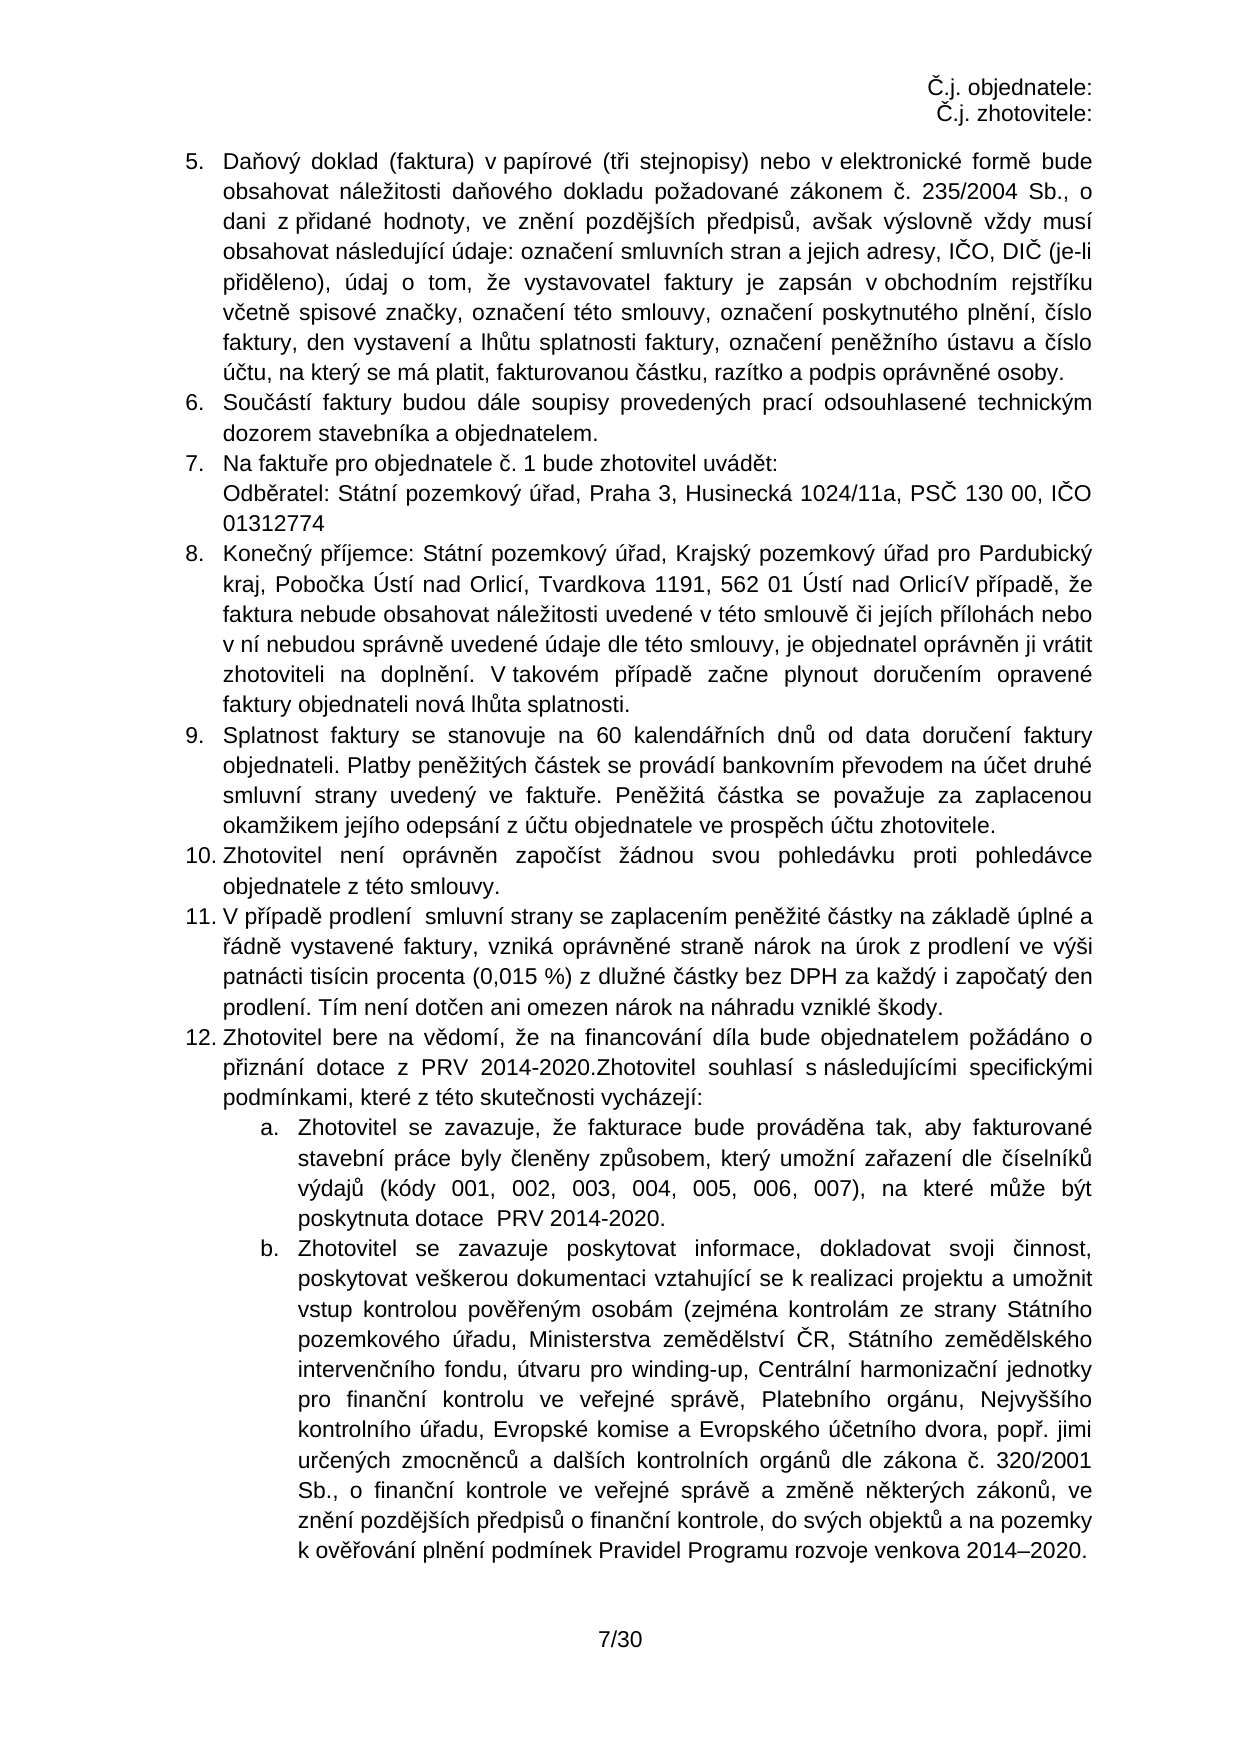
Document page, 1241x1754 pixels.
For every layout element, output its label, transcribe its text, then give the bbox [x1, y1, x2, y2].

list Splatnost faktury se stanovuje na 60 kalendářních dnů od data doručení faktury objednateli. Platby peněžitých částek se provádí bankovním převodem na účet druhé smluvní strany uvedený ve faktuře. Peněžitá částka se považuje za zaplacenou okamžikem jejího odepsání z účtu objednatele ve prospěch účtu zhotovitele. [185, 722, 1093, 838]
list Součástí faktury budou dále soupisy provedených prací odsouhlasené technickým dozorem stavebníka a objednatelem. [185, 389, 1093, 446]
list Zhotovitel se zavazuje, že fakturace bude prováděna tak, aby fakturované stavební práce byly členěny způsobem, který umožní zařazení dle číselníků výdajů (kódy 001, 002, 003, 004, 005, 006, 007), na které může být poskytnuta dotace PRV 2014-2020. [260, 1114, 1093, 1231]
list Zhotovitel není oprávněn započíst žádnou svou pohledávku proti pohledávce objednatele z této smlouvy. [185, 842, 1093, 899]
list Odběratel: Státní pozemkový úřad, Praha 3, Husinecká 1024/11a, PSČ 130 00, IČO 01312774 [223, 480, 1093, 536]
list Konečný příjemce: Státní pozemkový úřad, Krajský pozemkový úřad pro Pardubický kraj, Pobočka Ústí nad Orlicí, Tvardkova 1191, 562 01 Ústí nad OrlicíV případě, že faktura nebude obsahovat náležitosti uvedené v této smlouvě či jejích přílohách nebo v ní nebudou správně uvedené údaje dle této smlouvy, je objednatel oprávněn ji vrátit zhotoviteli na doplnění. V takovém případě začne plynout doručením opravené faktury objednateli nová lhůta splatnosti. [185, 540, 1093, 718]
list V případě prodlení smluvní strany se zaplacením peněžité částky na základě úplné a řádně vystavené faktury, vzniká oprávněné straně nárok na úrok z prodlení ve výši patnácti tisícin procenta (0,015 %) z dlužné částky bez DPH za každý i započatý den prodlení. Tím není dotčen ani omezen nárok na náhradu vzniklé škody. [185, 903, 1093, 1020]
list Na faktuře pro objednatele č. 1 bude zhotovitel uvádět: [185, 450, 1093, 476]
list Zhotovitel se zavazuje poskytovat informace, dokladovat svoji činnost, poskytovat veškerou dokumentaci vztahující se k realizaci projektu a umožnit vstup kontrolou pověřeným osobám (zejména kontrolám ze strany Státního pozemkového úřadu, Ministerstva zemědělství ČR, Státního zemědělského intervenčního fondu, útvaru pro winding-up, Centrální harmonizační jednotky pro finanční kontrolu ve veřejné správě, Platebního orgánu, Nejvyššího kontrolního úřadu, Evropské komise a Evropského účetního dvora, popř. jimi určených zmocněnců a dalších kontrolních orgánů dle zákona č. 320/2001 Sb., o finanční kontrole ve veřejné správě a změně některých zákonů, ve znění pozdějších předpisů o finanční kontrole, do svých objektů a na pozemky k ověřování plnění podmínek Pravidel Programu rozvoje venkova 2014–2020. [260, 1235, 1093, 1563]
list Daňový doklad (faktura) v papírové (tři stejnopisy) nebo v elektronické formě bude obsahovat náležitosti daňového dokladu požadované zákonem č. 235/2004 Sb., o dani z přidané hodnoty, ve znění pozdějších předpisů, avšak výslovně vždy musí obsahovat následující údaje: označení smluvních stran a jejich adresy, IČO, DIČ (je-li přiděleno), údaj o tom, že vystavovatel faktury je zapsán v obchodním rejstříku včetně spisové značky, označení této smlouvy, označení poskytnutého plnění, číslo faktury, den vystavení a lhůtu splatnosti faktury, označení peněžního ústavu a číslo účtu, na který se má platit, fakturovanou částku, razítko a podpis oprávněné osoby. [185, 148, 1093, 385]
list Zhotovitel bere na vědomí, že na financování díla bude objednatelem požádáno o přiznání dotace z PRV 2014-2020.Zhotovitel souhlasí s následujícími specifickými podmínkami, které z této skutečnosti vycházejí: [185, 1024, 1093, 1110]
